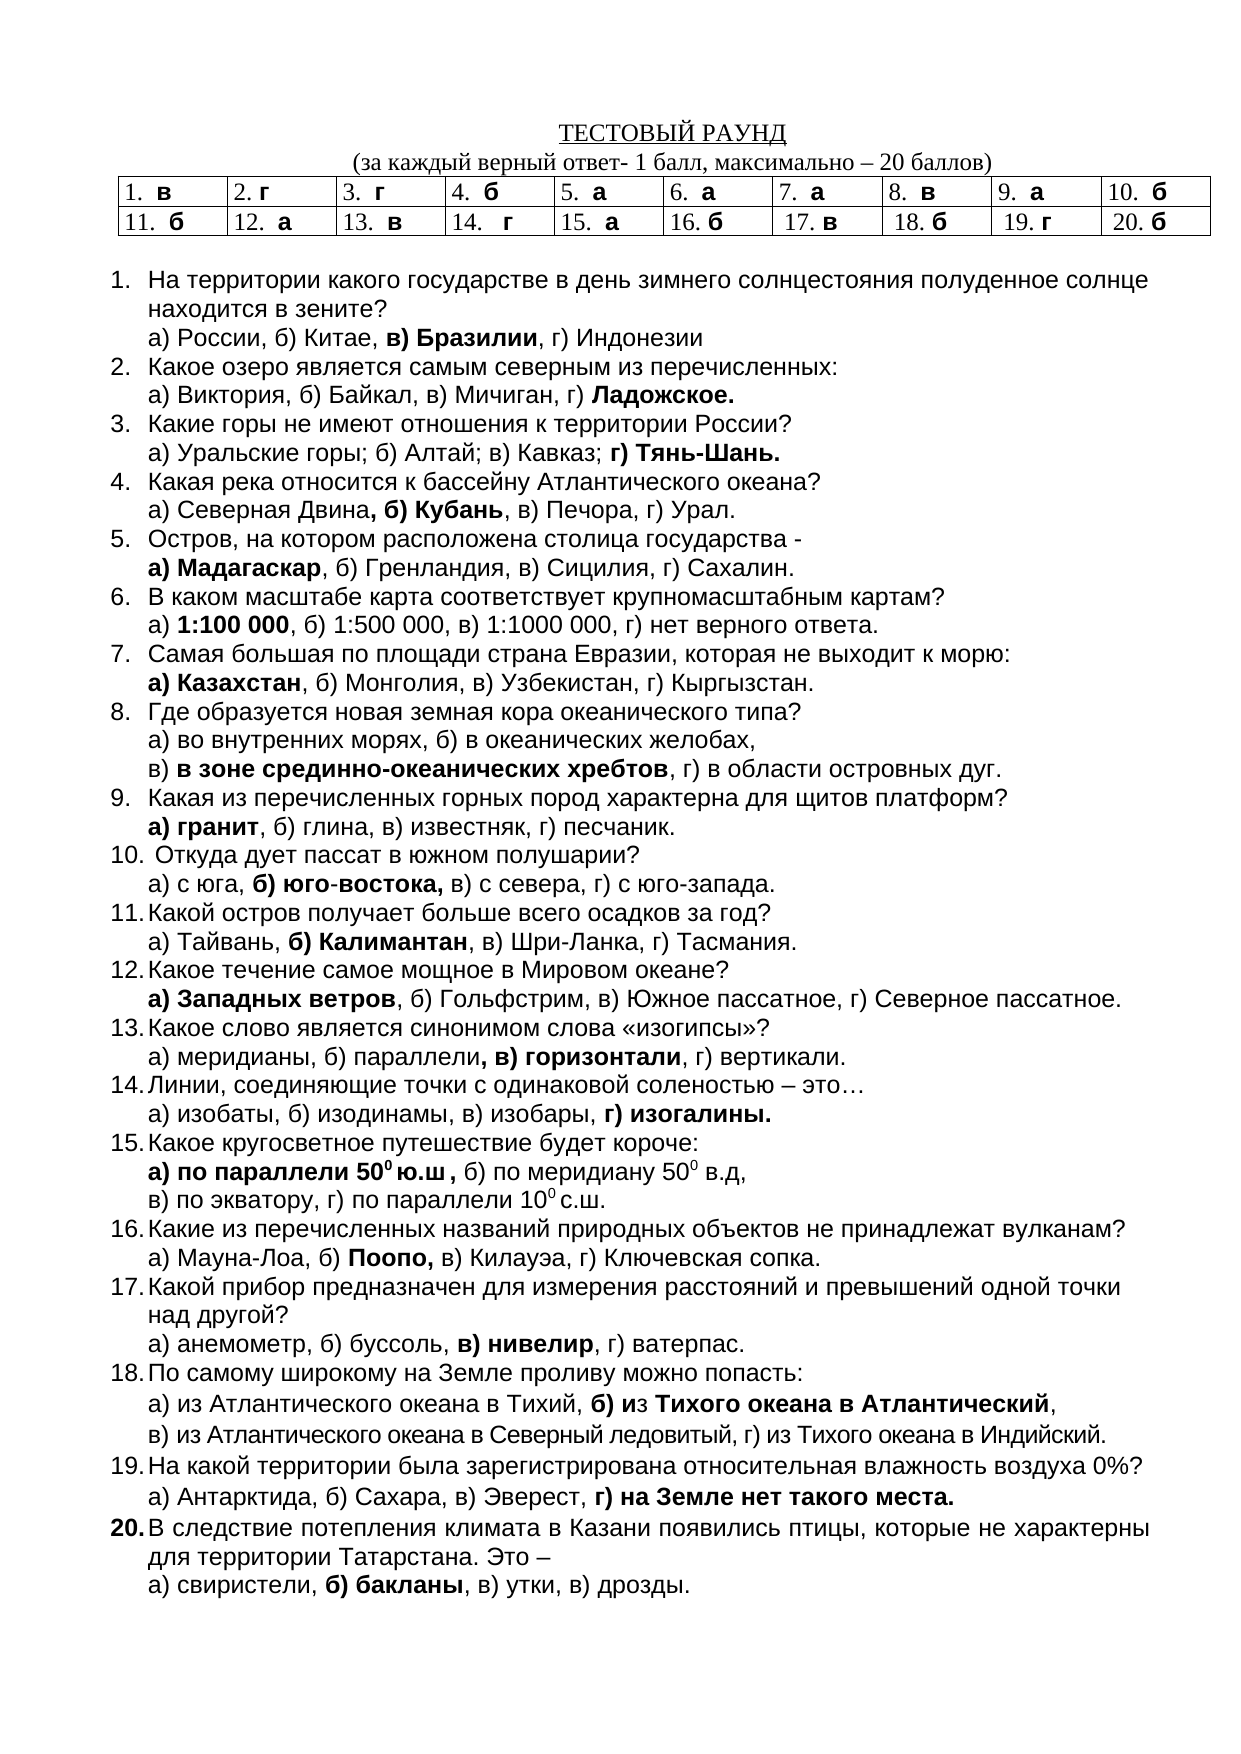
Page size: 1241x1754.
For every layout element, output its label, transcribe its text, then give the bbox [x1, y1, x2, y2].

list а) из Атлантического океана в Тихий, б) из Тихого океана в Атлантический, [148, 1389, 1152, 1417]
table_header 6. а [694, 177, 772, 206]
table_cell 16. б [701, 207, 772, 235]
list Линии, соединяющие точки с одинаковой соленостью – это… [110, 1070, 1152, 1099]
table_cell 20. б [1144, 207, 1210, 235]
table_header 5. а [585, 177, 663, 206]
table_cell 13. в [380, 207, 445, 235]
table_header 7. а [803, 177, 882, 206]
list На какой территории была зарегистрирована относительная влажность воздуха 0%? [110, 1451, 1152, 1479]
list Откуда дует пассат в южном полушарии? [110, 840, 1152, 869]
list а) изобаты, б) изодинамы, в) изобары, г) изогалины. [148, 1099, 1152, 1128]
list Какие из перечисленных названий природных объектов не принадлежат вулканам? [110, 1214, 1152, 1243]
list В следствие потепления климата в Казани появились птицы, которые не характерны для территории Татарстана. Это – [110, 1513, 1152, 1570]
list Какое кругосветное путешествие будет короче: [110, 1128, 1152, 1156]
list Какая река относится к бассейну Атлантического океана? [110, 466, 1152, 495]
list (за каждый верный ответ- 1 балл, максимально – 20 баллов) [193, 147, 1152, 176]
list Какие горы не имеют отношения к территории России? [110, 409, 1152, 438]
list а) Мауна-Лоа, б) Поопо, в) Килауэа, г) Ключевская сопка. [148, 1243, 1152, 1271]
list а) Казахстан, б) Монголия, в) Узбекистан, г) Кыргызстан. [148, 668, 1152, 696]
list а) Антарктида, б) Сахара, в) Эверест, г) на Земле нет такого места. [148, 1482, 1152, 1511]
list Какой остров получает больше всего осадков за год? [110, 898, 1152, 926]
table_header 3. г [367, 177, 445, 206]
table_header 8. в [913, 177, 991, 206]
table_cell 11. б [162, 207, 227, 235]
list а) России, б) Китае, в) Бразилии, г) Индонезии [148, 323, 1152, 351]
list а) Мадагаскар, б) Гренландия, в) Сицилия, г) Сахалин. [148, 553, 1152, 581]
table_header 4. б [476, 177, 554, 206]
table_cell 17. в [815, 207, 882, 235]
list в) по экватору, г) по параллели 100 с.ш. [148, 1185, 1152, 1214]
list По самому широкому на Земле проливу можно попасть: [110, 1358, 1152, 1386]
list а) меридианы, б) параллели, в) горизонтали, г) вертикали. [148, 1041, 1152, 1070]
table_header 2. г [252, 177, 336, 206]
list Какая из перечисленных горных пород характерна для щитов платформ? [110, 783, 1152, 811]
list Остров, на котором расположена столица государства - [110, 524, 1152, 553]
table_header 10. б [1145, 177, 1210, 206]
list а) Тайвань, б) Калимантан, в) Шри-Ланка, г) Тасмания. [148, 926, 1152, 955]
list а) Виктория, б) Байкал, в) Мичиган, г) Ладожское. [148, 380, 1152, 409]
list а) Уральские горы; б) Алтай; в) Кавказ; г) Тянь-Шань. [148, 438, 1152, 466]
table_header 9. а [1023, 177, 1101, 206]
list а) гранит, б) глина, в) известняк, г) песчаник. [148, 811, 1152, 840]
list а) Северная Двина, б) Кубань, в) Печора, г) Урал. [148, 495, 1152, 524]
list Какое слово является синонимом слова «изогипсы»? [110, 1013, 1152, 1041]
list а) по параллели 500 ю.ш , б) по меридиану 500 в.д, [148, 1156, 1152, 1185]
table_cell 12. а [271, 207, 336, 235]
table_cell 14. г [489, 207, 554, 235]
list Какой прибор предназначен для измерения расстояний и превышений одной точки над другой? [110, 1271, 1152, 1329]
list в) в зоне срединно-океанических хребтов, г) в области островных дуг. [148, 754, 1152, 783]
list в) из Атлантического океана в Северный ледовитый, г) из Тихого океана в Индийский. [148, 1420, 1152, 1448]
list Какое течение самое мощное в Мировом океане? [110, 955, 1152, 984]
list а) 1:100 000, б) 1:500 000, в) 1:1000 000, г) нет верного ответа. [148, 610, 1152, 639]
table_cell 19. г [1034, 207, 1101, 235]
list а) во внутренних морях, б) в океанических желобах, [148, 725, 1152, 754]
table_header 1. в [149, 177, 227, 206]
table_cell 18. б [925, 207, 991, 235]
list а) с юга, б) юго-востока, в) с севера, г) с юго-запада. [148, 869, 1152, 898]
list а) анемометр, б) буссоль, в) нивелир, г) ватерпас. [148, 1329, 1152, 1358]
list На территории какого государстве в день зимнего солнцестояния полуденное солнце [110, 265, 1152, 294]
list а) свиристели, б) бакланы, в) утки, в) дрозды. [148, 1570, 1152, 1599]
list В каком масштабе карта соответствует крупномасштабным картам? [110, 581, 1152, 610]
list Самая большая по площади страна Евразии, которая не выходит к морю: [110, 639, 1152, 668]
list ТЕСТОВЫЙ РАУНД [193, 118, 1152, 147]
list а) Западных ветров, б) Гольфстрим, в) Южное пассатное, г) Северное пассатное. [148, 984, 1152, 1013]
list Где образуется новая земная кора океанического типа? [110, 696, 1152, 725]
list Какое озеро является самым северным из перечисленных: [110, 351, 1152, 380]
table_cell 15. а [598, 207, 663, 235]
list находится в зените? [148, 294, 1152, 323]
